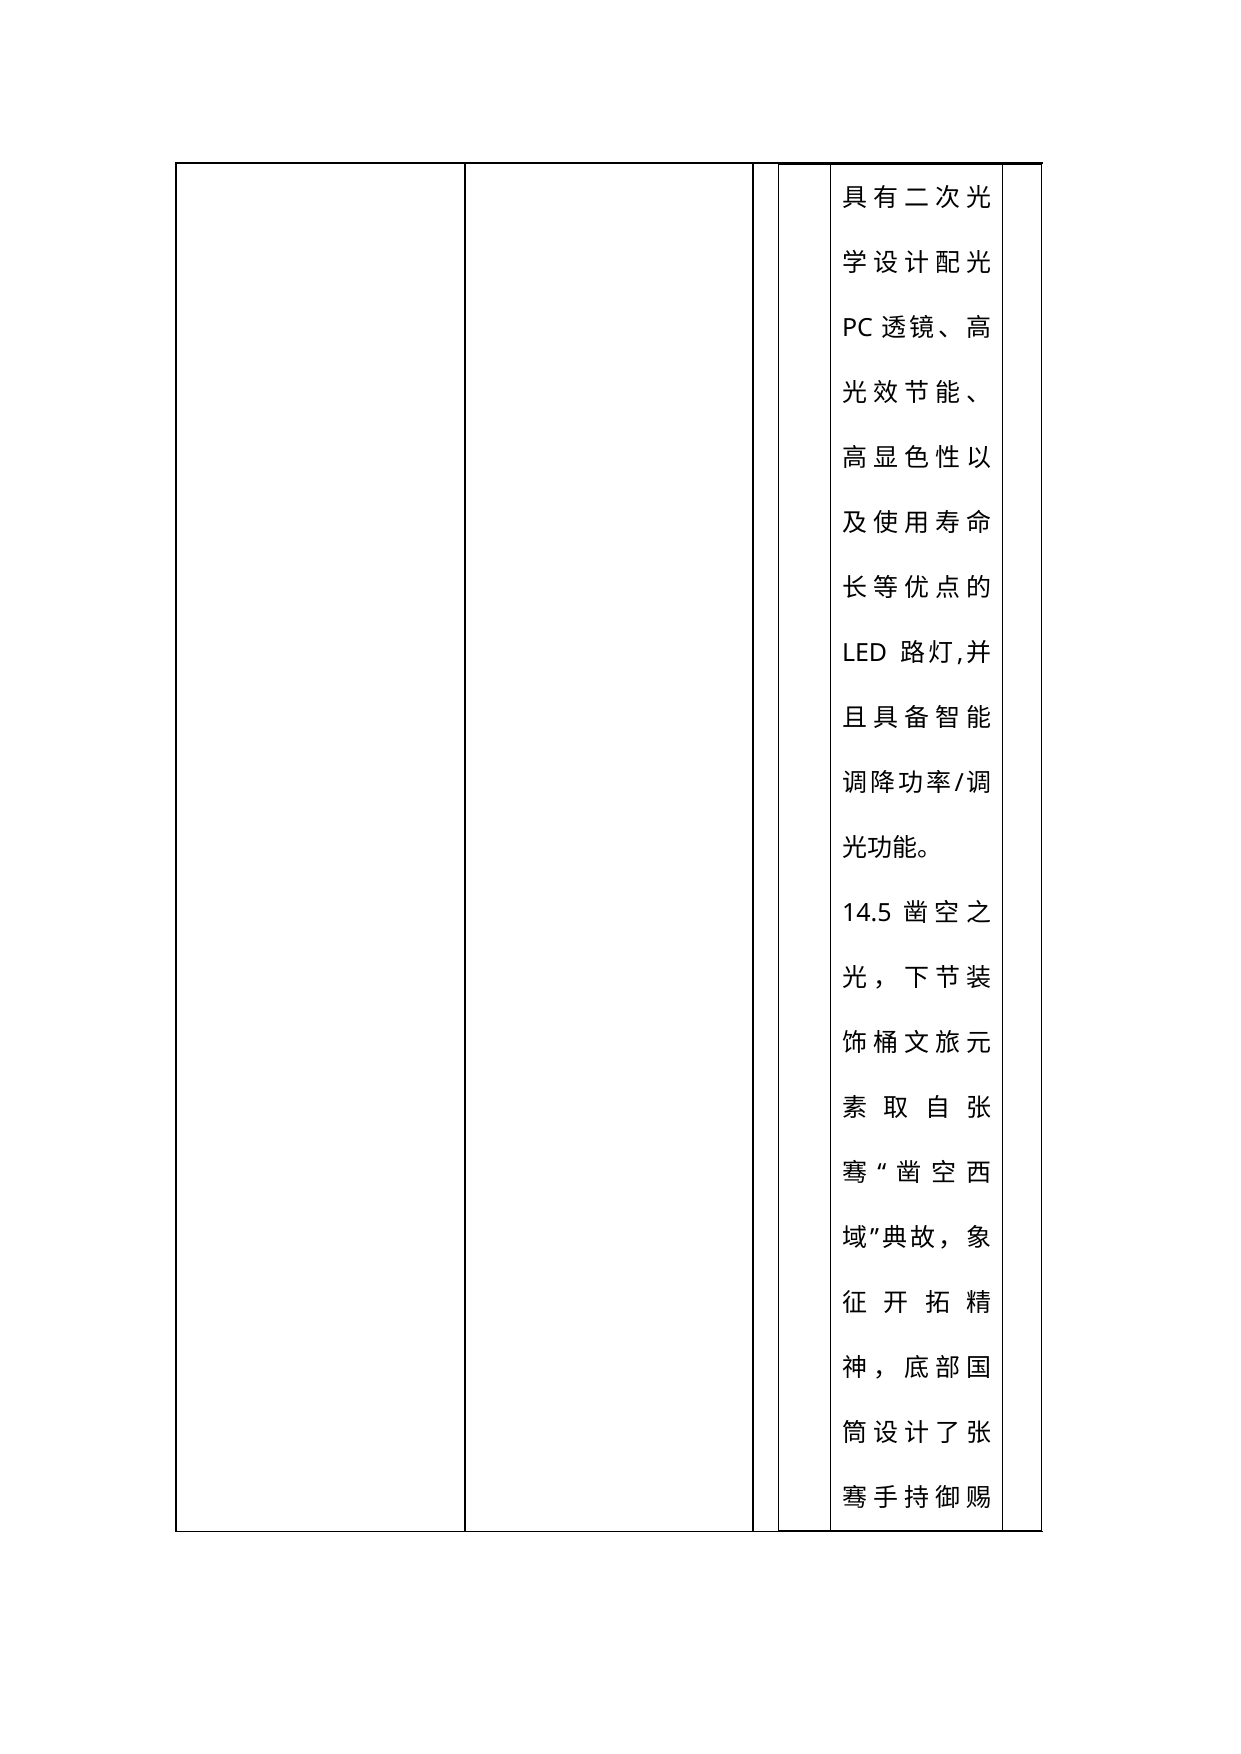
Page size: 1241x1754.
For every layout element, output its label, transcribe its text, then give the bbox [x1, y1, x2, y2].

table_cell [779, 165, 830, 1530]
table_cell 1 [177, 164, 464, 1531]
table_cell [831, 165, 1002, 1530]
table_cell [466, 164, 752, 1531]
table_cell [1003, 165, 1041, 1530]
table_cell [754, 164, 778, 1531]
